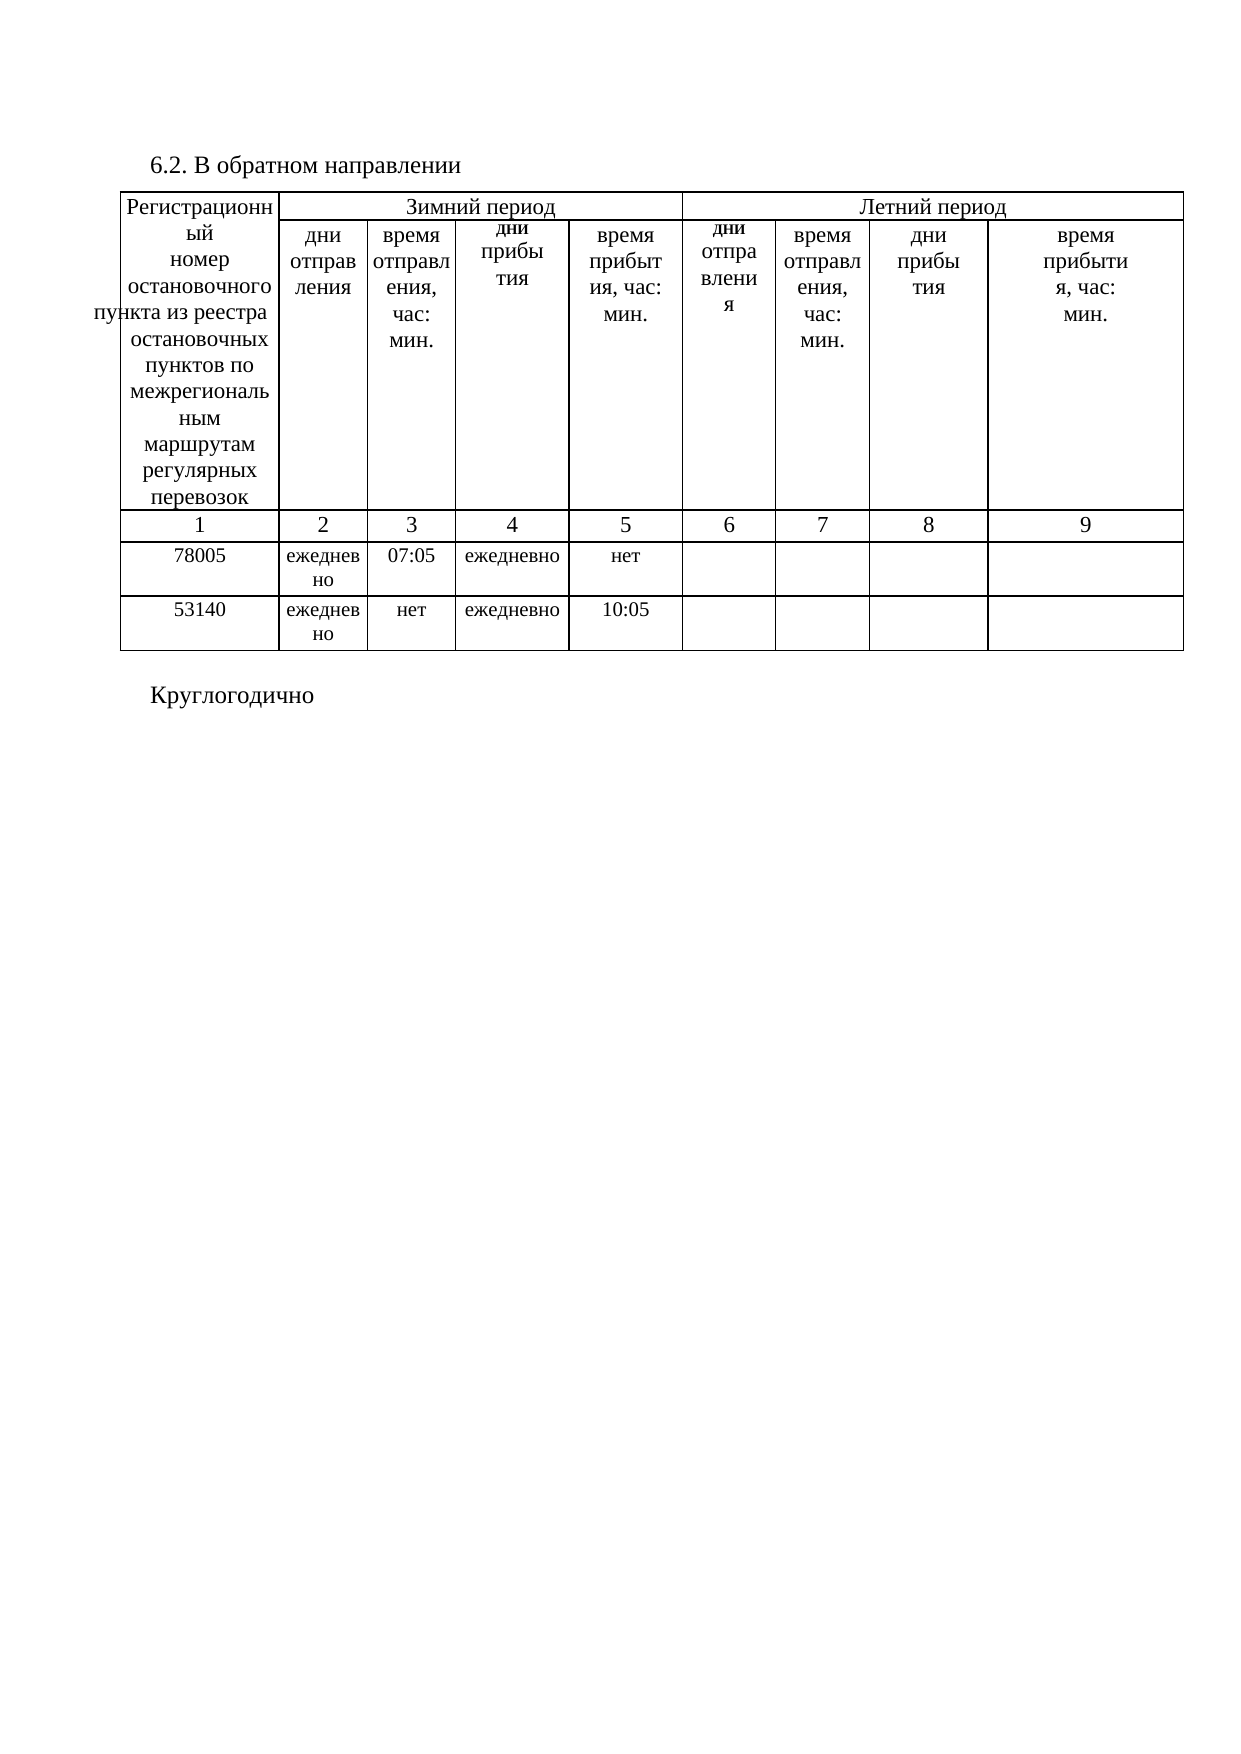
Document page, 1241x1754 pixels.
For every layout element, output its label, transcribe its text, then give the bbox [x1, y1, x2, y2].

table_cell ДНИ прибы тия [456, 221, 568, 509]
table_cell нет [570, 543, 682, 595]
table_cell 6 [683, 511, 775, 541]
table_cell [870, 597, 987, 650]
table_cell время отправл ения, час: мин. [368, 221, 455, 509]
table_cell ежедневно [280, 597, 367, 650]
table_cell дни отправ ления [280, 221, 367, 509]
table_cell [776, 597, 869, 650]
table_cell 3 [368, 511, 455, 541]
table_cell ежедневно [456, 597, 568, 650]
table_cell 7 [776, 511, 869, 541]
table_cell 10:05 [570, 597, 682, 650]
table_cell 2 [280, 511, 367, 541]
table_cell 07:05 [368, 543, 455, 595]
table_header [121, 193, 278, 509]
text Круглогодично [150, 680, 1090, 709]
table_cell 4 [456, 511, 568, 541]
table_cell дни прибы тия [870, 221, 987, 509]
table_cell 78005 [121, 543, 278, 595]
table_cell [989, 597, 1183, 650]
table_cell время прибыт ия, час: мин. [570, 221, 682, 509]
table_cell 53140 [121, 597, 278, 650]
table_cell ежедневно [280, 543, 367, 595]
table_cell время отправл ения, час: мин. [776, 221, 869, 509]
table_cell время прибыти я, час: мин. [989, 221, 1183, 509]
table_cell ДНИ отпра влени я [683, 221, 775, 509]
table_cell [683, 597, 775, 650]
table_cell [989, 543, 1183, 595]
table_cell [776, 543, 869, 595]
table_cell нет [368, 597, 455, 650]
table_cell 8 [870, 511, 987, 541]
table_header Зимний период [280, 193, 682, 219]
text 6.2. В обратном направлении [150, 150, 1090, 179]
table_cell 1 [121, 511, 278, 541]
table_cell 9 [989, 511, 1183, 541]
table_header Летний период [683, 193, 1183, 219]
table_cell ежедневно [456, 543, 568, 595]
table_cell 5 [570, 511, 682, 541]
table_cell [683, 543, 775, 595]
table_cell [870, 543, 987, 595]
